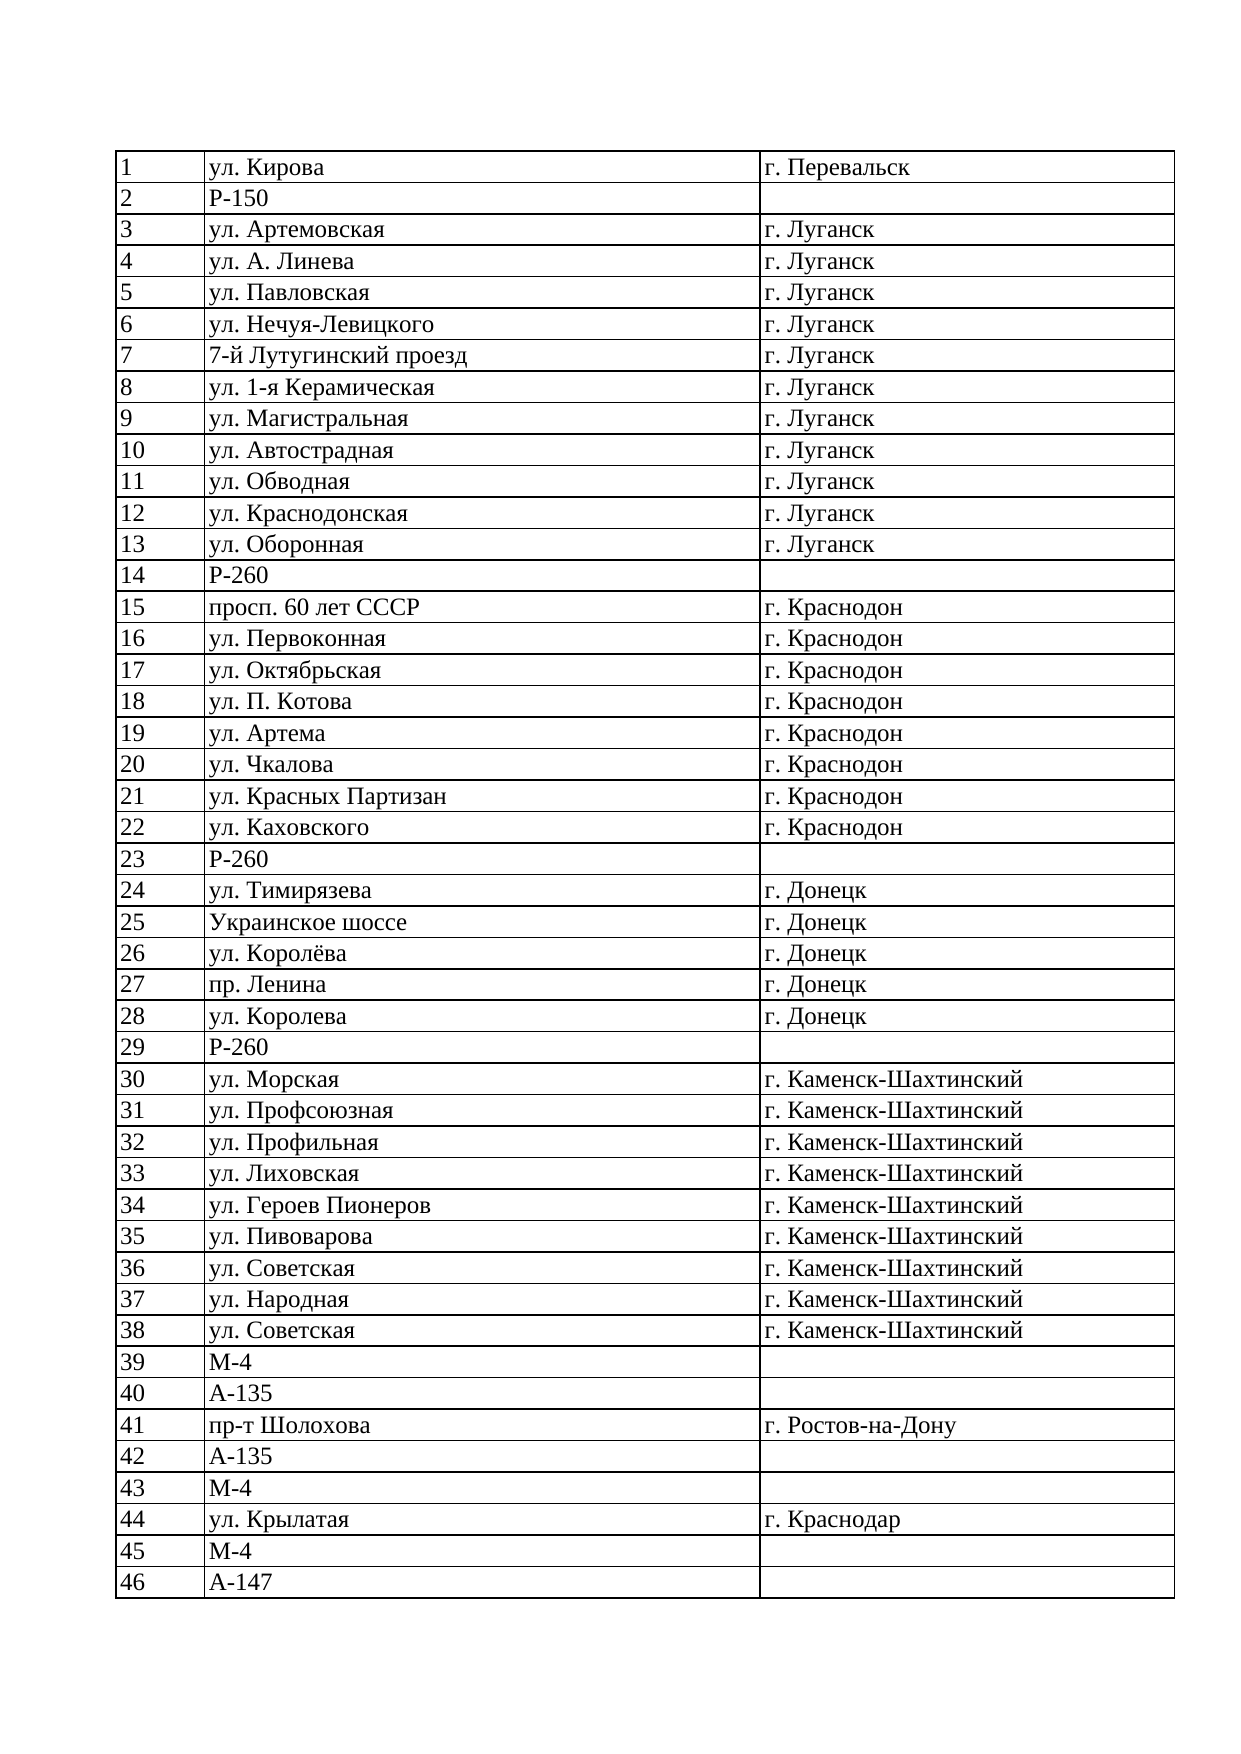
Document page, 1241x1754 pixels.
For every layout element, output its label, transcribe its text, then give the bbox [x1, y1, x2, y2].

table_cell ул. Чкалова [205, 749, 759, 779]
table_cell ул. Кирова [205, 152, 759, 181]
table_cell ул. Обводная [205, 466, 759, 496]
table_cell ул. Королёва [205, 938, 759, 968]
table_cell Р-260 [205, 844, 759, 873]
table_cell 39 [117, 1347, 204, 1377]
table_cell А-147 [205, 1567, 759, 1597]
table_cell 5 [117, 277, 204, 307]
table_cell г. Каменск-Шахтинский [761, 1064, 1174, 1094]
table_cell г. Донецк [761, 875, 1174, 905]
table_cell 38 [117, 1316, 204, 1345]
table_cell 22 [117, 812, 204, 842]
table_cell [761, 1567, 1174, 1597]
table_cell ул. Крылатая [205, 1504, 759, 1534]
table_cell Украинское шоссе [205, 907, 759, 936]
table_cell ул. П. Котова [205, 686, 759, 716]
table_cell 3 [117, 215, 204, 244]
table_cell г. Луганск [761, 309, 1174, 339]
table_cell пр. Ленина [205, 970, 759, 999]
table_cell Р-260 [205, 561, 759, 590]
table_cell г. Донецк [761, 938, 1174, 968]
table_cell г. Краснодон [761, 623, 1174, 653]
table_cell А-135 [205, 1441, 759, 1471]
table_cell [761, 844, 1174, 873]
table_cell 27 [117, 970, 204, 999]
table_cell ул. Лиховская [205, 1158, 759, 1188]
table_cell г. Каменск-Шахтинский [761, 1158, 1174, 1188]
table_cell 11 [117, 466, 204, 496]
table_cell г. Краснодон [761, 812, 1174, 842]
table_cell ул. Морская [205, 1064, 759, 1094]
table_cell г. Донецк [761, 1001, 1174, 1031]
table_cell 33 [117, 1158, 204, 1188]
table_cell г. Ростов-на-Дону [761, 1410, 1174, 1440]
table_cell ул. А. Линева [205, 246, 759, 276]
table_cell 30 [117, 1064, 204, 1094]
table_cell 46 [117, 1567, 204, 1597]
table_cell 17 [117, 655, 204, 685]
table_cell 36 [117, 1253, 204, 1282]
table_cell 16 [117, 623, 204, 653]
table_cell Р-150 [205, 183, 759, 213]
table_cell г. Луганск [761, 529, 1174, 559]
table_cell 45 [117, 1536, 204, 1566]
table_cell 12 [117, 498, 204, 527]
table_cell г. Каменск-Шахтинский [761, 1253, 1174, 1282]
table_cell г. Краснодон [761, 718, 1174, 748]
table_cell 43 [117, 1473, 204, 1503]
table_cell [761, 1347, 1174, 1377]
table_cell А-135 [205, 1378, 759, 1408]
table_cell 2 [117, 183, 204, 213]
table_cell 34 [117, 1190, 204, 1219]
table_cell 15 [117, 592, 204, 622]
table_cell ул. Тимирязева [205, 875, 759, 905]
table_cell 8 [117, 372, 204, 402]
table_cell ул. Артемовская [205, 215, 759, 244]
table_cell [761, 1378, 1174, 1408]
table_cell г. Луганск [761, 403, 1174, 433]
table_cell ул. Народная [205, 1284, 759, 1314]
table_cell просп. 60 лет СССР [205, 592, 759, 622]
table_cell г. Донецк [761, 907, 1174, 936]
table_cell 26 [117, 938, 204, 968]
table_cell г. Луганск [761, 372, 1174, 402]
table_cell г. Луганск [761, 466, 1174, 496]
table_cell ул. Павловская [205, 277, 759, 307]
table_cell М-4 [205, 1347, 759, 1377]
table_cell 24 [117, 875, 204, 905]
table_cell 20 [117, 749, 204, 779]
table_cell 7 [117, 340, 204, 370]
table_cell 19 [117, 718, 204, 748]
table_cell г. Луганск [761, 340, 1174, 370]
table_cell ул. Советская [205, 1316, 759, 1345]
table_cell 9 [117, 403, 204, 433]
table_cell ул. Королева [205, 1001, 759, 1031]
table_cell г. Каменск-Шахтинский [761, 1284, 1174, 1314]
table_cell г. Краснодон [761, 781, 1174, 811]
table_cell 31 [117, 1095, 204, 1125]
table_cell ул. Советская [205, 1253, 759, 1282]
table_cell г. Луганск [761, 246, 1174, 276]
table_cell ул. Магистральная [205, 403, 759, 433]
table_cell г. Краснодон [761, 686, 1174, 716]
table_cell [761, 1032, 1174, 1062]
table_cell ул. Краснодонская [205, 498, 759, 527]
table_cell 18 [117, 686, 204, 716]
table_cell Р-260 [205, 1032, 759, 1062]
table_cell 13 [117, 529, 204, 559]
table_cell 23 [117, 844, 204, 873]
table_cell г. Краснодар [761, 1504, 1174, 1534]
table_cell ул. 1-я Керамическая [205, 372, 759, 402]
table_cell ул. Красных Партизан [205, 781, 759, 811]
table_cell М-4 [205, 1473, 759, 1503]
table_cell г. Каменск-Шахтинский [761, 1127, 1174, 1157]
table_cell ул. Первоконная [205, 623, 759, 653]
table_cell [761, 183, 1174, 213]
table_cell 10 [117, 435, 204, 464]
table_cell 37 [117, 1284, 204, 1314]
table_cell г. Луганск [761, 498, 1174, 527]
table_cell 1 [117, 152, 204, 181]
table_cell г. Перевальск [761, 152, 1174, 181]
table_cell 32 [117, 1127, 204, 1157]
table_cell [761, 561, 1174, 590]
table_cell ул. Нечуя-Левицкого [205, 309, 759, 339]
table_cell 40 [117, 1378, 204, 1408]
table_cell 21 [117, 781, 204, 811]
table_cell М-4 [205, 1536, 759, 1566]
table_cell [761, 1441, 1174, 1471]
table_cell [761, 1473, 1174, 1503]
table_cell г. Каменск-Шахтинский [761, 1190, 1174, 1219]
table_cell 25 [117, 907, 204, 936]
table_cell 41 [117, 1410, 204, 1440]
table_cell 29 [117, 1032, 204, 1062]
table_cell г. Краснодон [761, 749, 1174, 779]
table_cell ул. Автострадная [205, 435, 759, 464]
table_cell г. Донецк [761, 970, 1174, 999]
table_cell 28 [117, 1001, 204, 1031]
table_cell 44 [117, 1504, 204, 1534]
table_cell г. Каменск-Шахтинский [761, 1221, 1174, 1251]
table_cell пр-т Шолохова [205, 1410, 759, 1440]
table_cell ул. Пивоварова [205, 1221, 759, 1251]
table_cell ул. Профильная [205, 1127, 759, 1157]
table_cell 6 [117, 309, 204, 339]
table_cell [761, 1536, 1174, 1566]
table_cell г. Луганск [761, 435, 1174, 464]
table_cell ул. Профсоюзная [205, 1095, 759, 1125]
table_cell 4 [117, 246, 204, 276]
table_cell г. Каменск-Шахтинский [761, 1316, 1174, 1345]
table_cell 35 [117, 1221, 204, 1251]
table_cell ул. Каховского [205, 812, 759, 842]
table_cell г. Краснодон [761, 592, 1174, 622]
table_cell ул. Октябрьская [205, 655, 759, 685]
table_cell г. Луганск [761, 277, 1174, 307]
table_cell г. Луганск [761, 215, 1174, 244]
table_cell 7-й Лутугинский проезд [205, 340, 759, 370]
table_cell г. Краснодон [761, 655, 1174, 685]
table_cell г. Каменск-Шахтинский [761, 1095, 1174, 1125]
table_cell ул. Героев Пионеров [205, 1190, 759, 1219]
table_cell ул. Артема [205, 718, 759, 748]
table_cell 14 [117, 561, 204, 590]
table_cell ул. Оборонная [205, 529, 759, 559]
table_cell 42 [117, 1441, 204, 1471]
